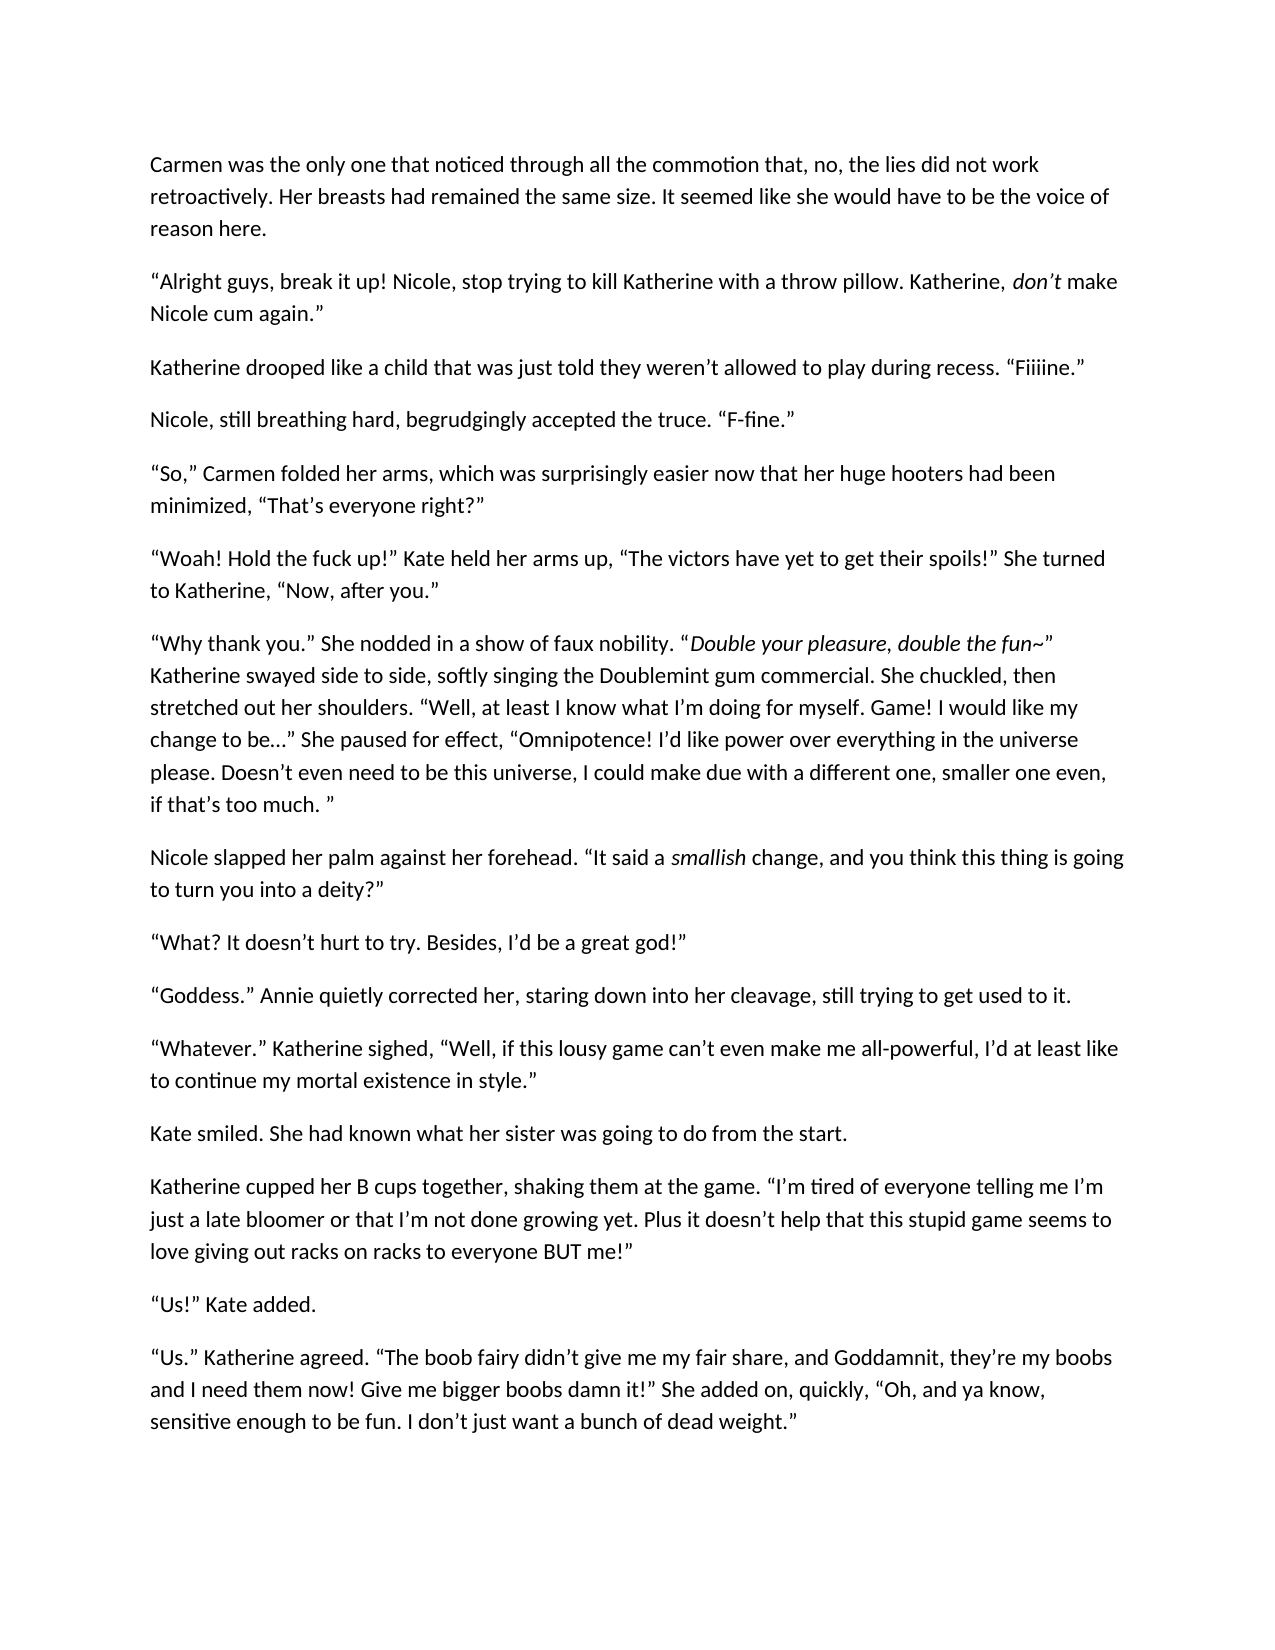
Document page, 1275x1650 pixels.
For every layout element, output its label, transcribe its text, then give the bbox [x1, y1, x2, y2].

text “Woah! Hold the fuck up!” Kate held her arms up, “The victors have yet to get their spoils!” She turned to Katherine, “Now, after you.” [150, 544, 1125, 604]
text Carmen was the only one that noticed through all the commotion that, no, the lies did not work retroactively. Her breasts had remained the same size. It seemed like she would have to be the voice of reason here. [150, 150, 1125, 242]
text Katherine cupped her B cups together, shaking them at the game. “I’m tired of everyone telling me I’m just a late bloomer or that I’m not done growing yet. Plus it doesn’t help that this stupid game seems to love giving out racks on racks to everyone BUT me!” [150, 1172, 1125, 1265]
text “Goddess.” Annie quietly corrected her, staring down into her cleavage, still trying to get used to it. [150, 981, 1125, 1009]
text “Whatever.” Katherine sighed, “Well, if this lousy game can’t even make me all-powerful, I’d at least like to continue my mortal existence in style.” [150, 1034, 1125, 1094]
text “Why thank you.” She nodded in a show of faux nobility. “Double your pleasure, double the fun~” Katherine swayed side to side, softly singing the Doublemint gum commercial. She chuckled, then stretched out her shoulders. “Well, at least I know what I’m doing for myself. Game! I would like my change to be…” She paused for effect, “Omnipotence! I’d like power over everything in the universe please. Doesn’t even need to be this universe, I could make due with a different one, smaller one even, if that’s too much. ” [150, 629, 1125, 818]
text Kate smiled. She had known what her sister was going to do from the start. [150, 1119, 1125, 1147]
text “What? It doesn’t hurt to try. Besides, I’d be a great god!” [150, 928, 1125, 956]
text Nicole, still breathing hard, begrudgingly accepted the truce. “F-fine.” [150, 406, 1125, 434]
text “Us.” Katherine agreed. “The boob fairy didn’t give me my fair share, and Goddamnit, they’re my boobs and I need them now! Give me bigger boobs damn it!” She added on, quickly, “Oh, and ya know, sensitive enough to be fun. I don’t just want a bunch of dead weight.” [150, 1343, 1125, 1435]
text Nicole slapped her palm against her forehead. “It said a smallish change, and you think this thing is going to turn you into a deity?” [150, 843, 1125, 903]
text “Us!” Kate added. [150, 1290, 1125, 1318]
text “So,” Carmen folded her arms, which was surprisingly easier now that her huge hooters had been minimized, “That’s everyone right?” [150, 459, 1125, 519]
text “Alright guys, break it up! Nicole, stop trying to kill Katherine with a throw pillow. Katherine, don’t make Nicole cum again.” [150, 267, 1125, 328]
text Katherine drooped like a child that was just told they weren’t allowed to play during recess. “Fiiiine.” [150, 353, 1125, 381]
